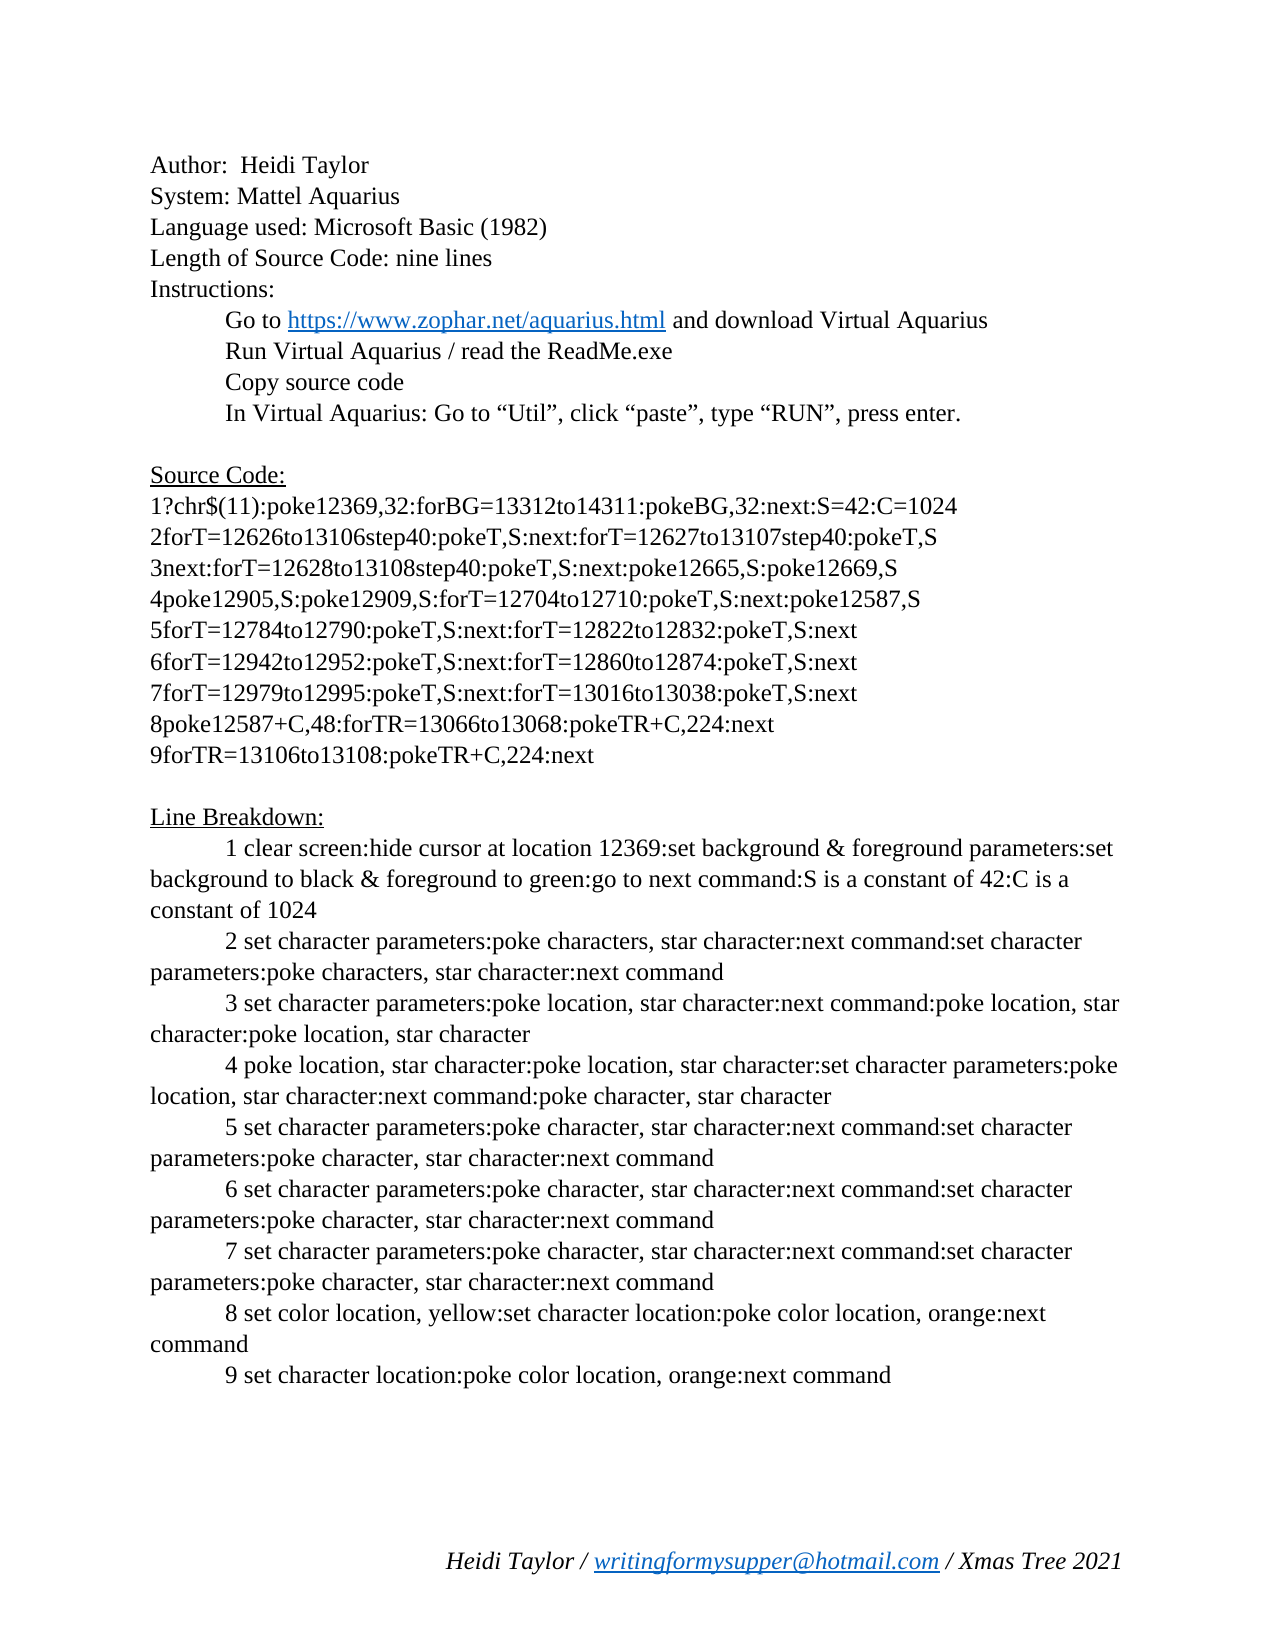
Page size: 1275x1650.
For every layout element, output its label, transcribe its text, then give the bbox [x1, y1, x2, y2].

text 6forT=12942to12952:pokeT,S:next:forT=12860to12874:pokeT,S:next [150, 647, 1125, 675]
text In Virtual Aquarius: Go to “Util”, click “paste”, type “RUN”, press enter. [150, 398, 1125, 427]
text Length of Source Code: nine lines [150, 243, 1125, 272]
text 2forT=12626to13106step40:pokeT,S:next:forT=12627to13107step40:pokeT,S [150, 522, 1125, 551]
text Instructions: [150, 274, 1125, 303]
text 4poke12905,S:poke12909,S:forT=12704to12710:pokeT,S:next:poke12587,S [150, 584, 1125, 613]
text 5forT=12784to12790:pokeT,S:next:forT=12822to12832:pokeT,S:next [150, 616, 1125, 644]
text Source Code: [150, 460, 1125, 489]
text Run Virtual Aquarius / read the ReadMe.exe [150, 336, 1125, 365]
text Language used: Microsoft Basic (1982) [150, 212, 1125, 241]
text Line Breakdown: [150, 802, 1125, 831]
text 9 set character location:poke color location, orange:next command [150, 1361, 1125, 1389]
text 1?chr$(11):poke12369,32:forBG=13312to14311:pokeBG,32:next:S=42:C=1024 [150, 491, 1125, 520]
text 3 set character parameters:poke location, star character:next command:poke location, star character:poke location, star character [150, 988, 1125, 1048]
text 9forTR=13106to13108:pokeTR+C,224:next [150, 740, 1125, 768]
text 7forT=12979to12995:pokeT,S:next:forT=13016to13038:pokeT,S:next [150, 678, 1125, 706]
text Go to https://www.zophar.net/aquarius.html and download Virtual Aquarius [150, 305, 1125, 334]
text 5 set character parameters:poke character, star character:next command:set character parameters:poke character, star character:next command [150, 1112, 1125, 1172]
text 7 set character parameters:poke character, star character:next command:set character parameters:poke character, star character:next command [150, 1236, 1125, 1296]
text 8poke12587+C,48:forTR=13066to13068:pokeTR+C,224:next [150, 709, 1125, 737]
text 3next:forT=12628to13108step40:pokeT,S:next:poke12665,S:poke12669,S [150, 553, 1125, 582]
text Copy source code [150, 367, 1125, 396]
text System: Mattel Aquarius [150, 181, 1125, 210]
text Author: Heidi Taylor [150, 150, 1125, 179]
text 8 set color location, yellow:set character location:poke color location, orange:next command [150, 1298, 1125, 1358]
text 2 set character parameters:poke characters, star character:next command:set character parameters:poke characters, star character:next command [150, 926, 1125, 986]
text 4 poke location, star character:poke location, star character:set character parameters:poke location, star character:next command:poke character, star character [150, 1050, 1125, 1110]
text 6 set character parameters:poke character, star character:next command:set character parameters:poke character, star character:next command [150, 1174, 1125, 1234]
text 1 clear screen:hide cursor at location 12369:set background & foreground parameters:set background to black & foreground to green:go to next command:S is a constant of 42:C is a constant of 1024 [150, 833, 1125, 924]
